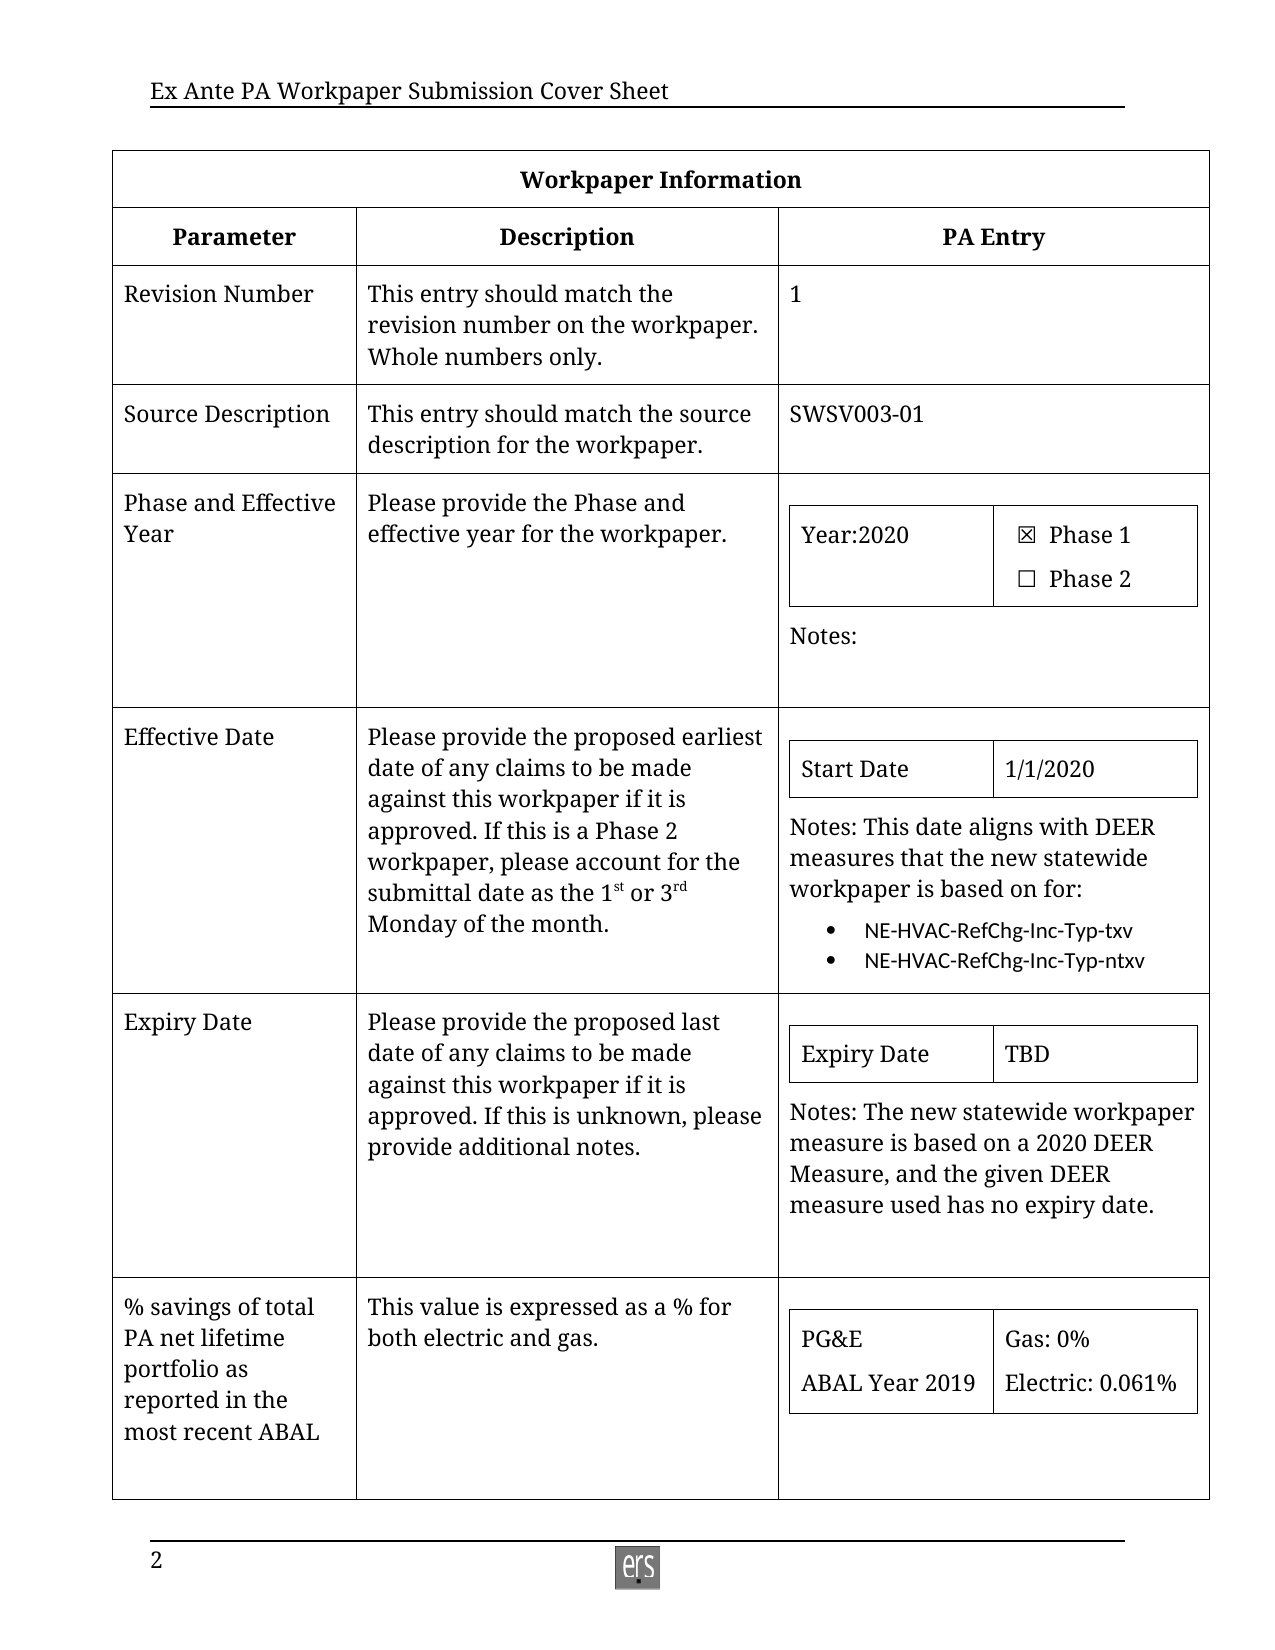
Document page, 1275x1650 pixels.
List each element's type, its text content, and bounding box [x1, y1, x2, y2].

table_cell SWSV003-01 [779, 385, 1209, 473]
table_cell Please provide the proposed earliest date of any claims to be made against this workpaper if it is approved. If this is a Phase 2 workpaper, please account for the submittal date as the 1st or 3rd Monday of the month. [357, 708, 778, 993]
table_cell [113, 1278, 356, 1499]
table_cell 1 [779, 266, 1209, 384]
table_cell Notes: This date aligns with DEER measures that the new statewide workpaper is based on for: NE-HVAC-RefChg-Inc-Typ-txv NE-HVAC-RefChg-Inc-Typ-ntxv [779, 708, 1209, 993]
table_cell Effective Date [113, 708, 356, 993]
table_cell Source Description [113, 385, 356, 473]
table_cell PA Entry [779, 208, 1209, 264]
table_cell Expiry Date [113, 994, 356, 1277]
table_cell Parameter [113, 208, 356, 264]
table_cell This entry should match the revision number on the workpaper. Whole numbers only. [357, 266, 778, 384]
table_cell Please provide the proposed last date of any claims to be made against this workpaper if it is approved. If this is unknown, please provide additional notes. [357, 994, 778, 1277]
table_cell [357, 1278, 778, 1499]
table_cell Notes: [779, 1278, 1209, 1499]
table_cell Revision Number [113, 266, 356, 384]
table_header Workpaper Information [113, 151, 1209, 207]
table_cell This entry should match the source description for the workpaper. [357, 385, 778, 473]
table_cell Notes: [779, 474, 1209, 707]
table_cell Notes: The new statewide workpaper measure is based on a 2020 DEER Measure, and the given DEER measure used has no expiry date. [779, 994, 1209, 1277]
table_cell Description [357, 208, 778, 264]
table_cell Phase and Effective Year [113, 474, 356, 707]
table_cell Please provide the Phase and effective year for the workpaper. [357, 474, 778, 707]
